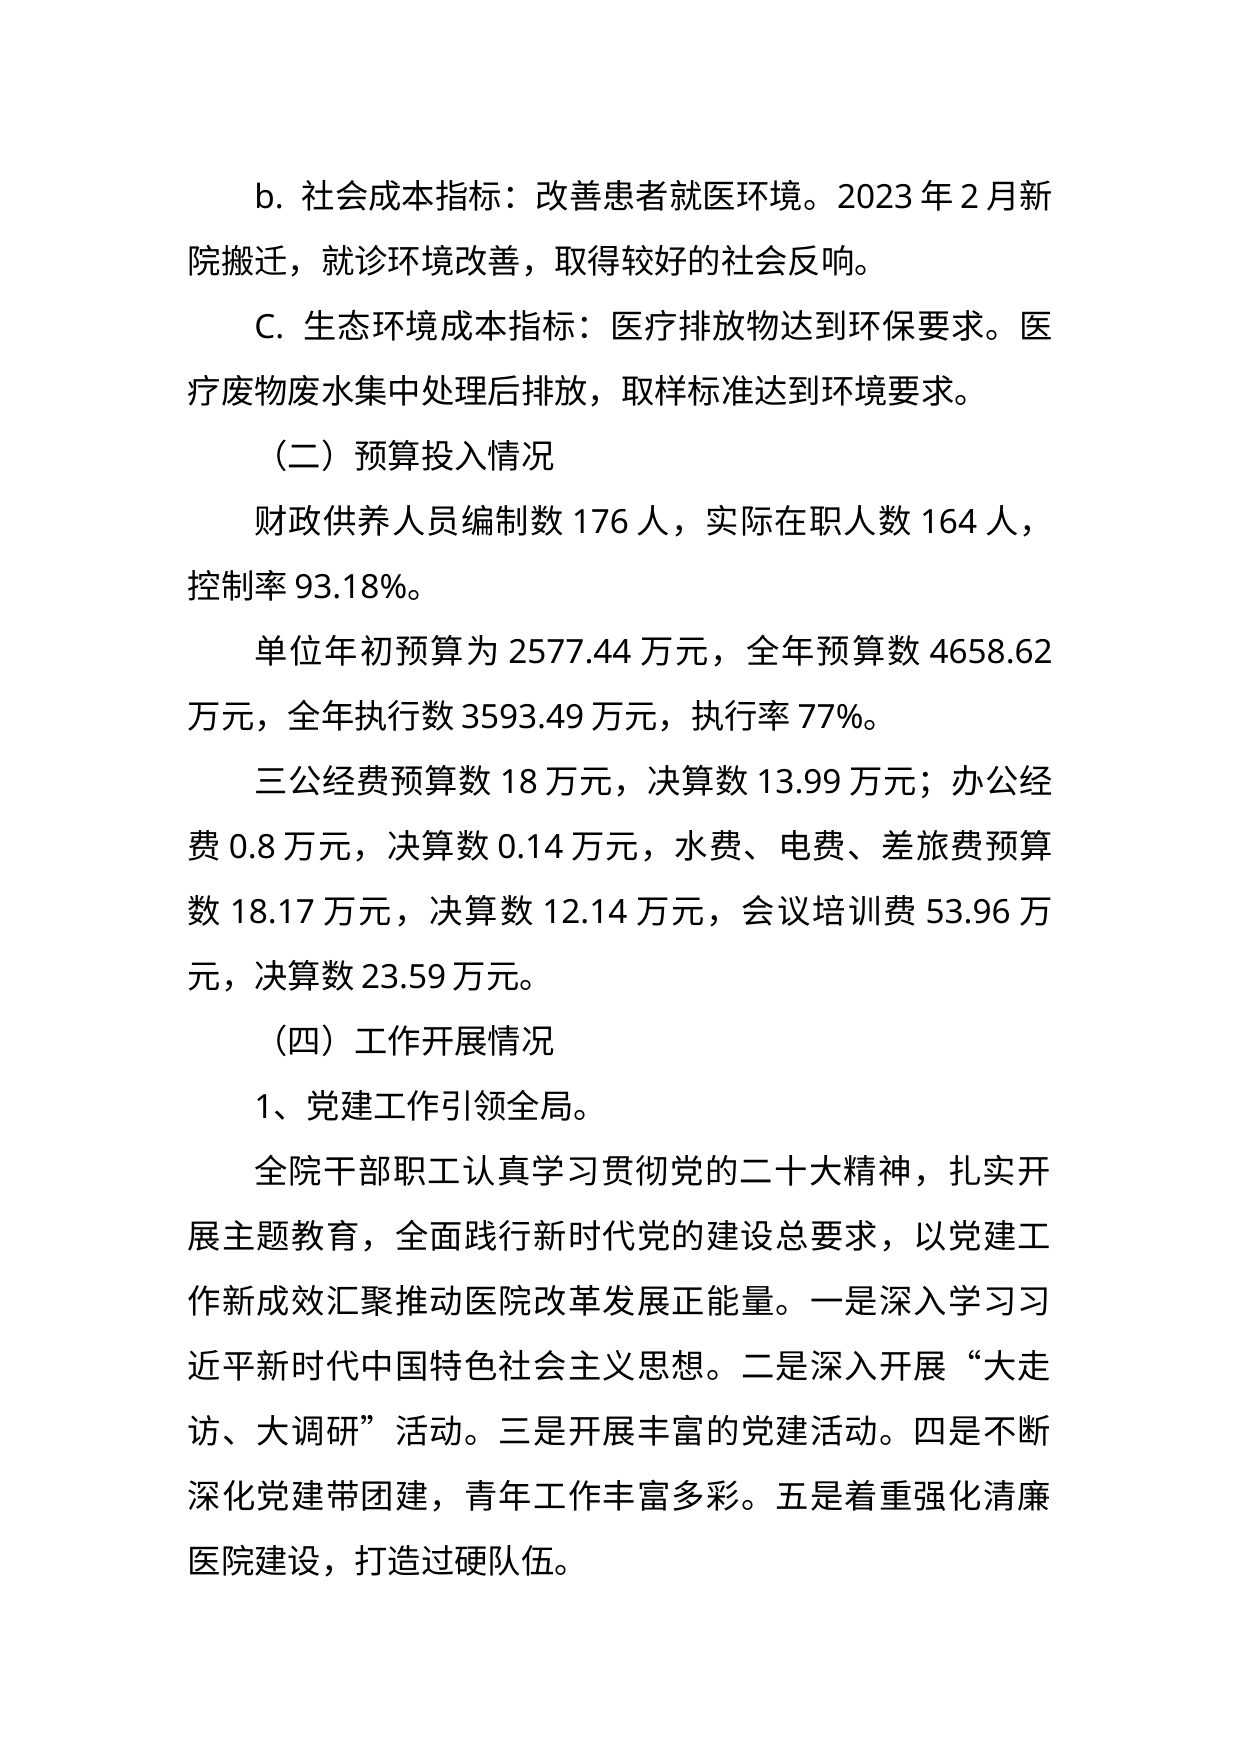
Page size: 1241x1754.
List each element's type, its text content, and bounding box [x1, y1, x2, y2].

list 三公经费预算数18万元，决算数13.99万元；办公经费0.8万元，决算数0.14万元，水费、电费、差旅费预算数18.17万元，决算数12.14万元，会议培训费53.96万元，决算数23.59万元。 [187, 747, 1053, 1007]
list 财政供养人员编制数176人，实际在职人数164人，控制率93.18%。 [187, 487, 1053, 617]
list （四）工作开展情况 [187, 1007, 1053, 1072]
list （二）预算投入情况 [187, 422, 1053, 487]
list C. 生态环境成本指标：医疗排放物达到环保要求。医疗废物废水集中处理后排放，取样标准达到环境要求。 [187, 292, 1053, 422]
list 全院干部职工认真学习贯彻党的二十大精神，扎实开展主题教育，全面践行新时代党的建设总要求，以党建工作新成效汇聚推动医院改革发展正能量。一是深入学习习近平新时代中国特色社会主义思想。二是深入开展“大走访、大调研”活动。三是开展丰富的党建活动。四是不断深化党建带团建，青年工作丰富多彩。五是着重强化清廉医院建设，打造过硬队伍。 [187, 1137, 1053, 1592]
list 单位年初预算为2577.44万元，全年预算数4658.62万元，全年执行数3593.49万元，执行率77%。 [187, 617, 1053, 747]
list b. 社会成本指标：改善患者就医环境。2023年2月新院搬迁，就诊环境改善，取得较好的社会反响。 [187, 162, 1053, 292]
list 1、党建工作引领全局。 [187, 1072, 1053, 1137]
